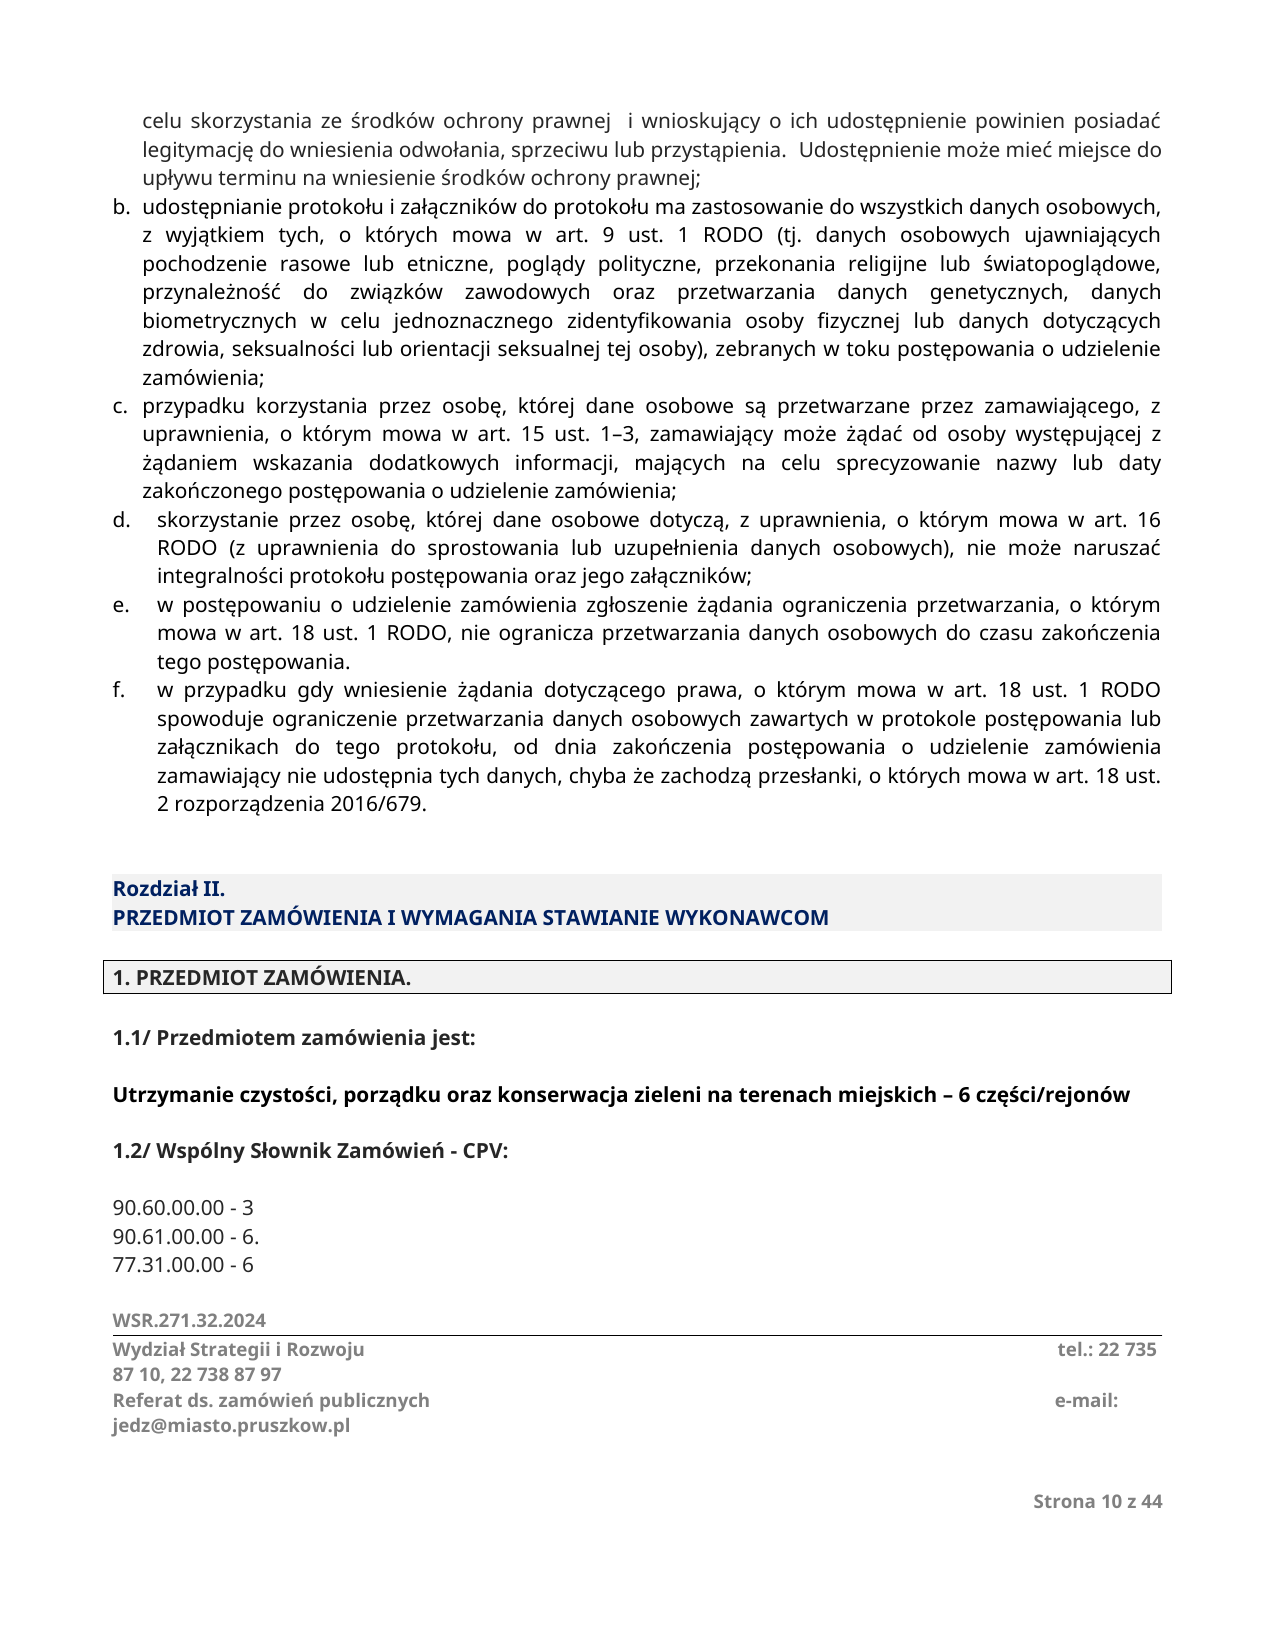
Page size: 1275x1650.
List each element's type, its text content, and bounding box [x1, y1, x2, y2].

list skorzystanie przez osobę, której dane osobowe dotyczą, z uprawnienia, o którym mowa w art. 16 RODO (z uprawnienia do sprostowania lub uzupełnienia danych osobowych), nie może naruszać integralności protokołu postępowania oraz jego załączników; [112, 505, 1162, 590]
text 77.31.00.00 - 6 [112, 1250, 1162, 1279]
list w postępowaniu o udzielenie zamówienia zgłoszenie żądania ograniczenia przetwarzania, o którym mowa w art. 18 ust. 1 RODO, nie ogranicza przetwarzania danych osobowych do czasu zakończenia tego postępowania. [112, 590, 1162, 675]
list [112, 107, 1162, 192]
list udostępnianie protokołu i załączników do protokołu ma zastosowanie do wszystkich danych osobowych, z wyjątkiem tych, o których mowa w art. 9 ust. 1 RODO (tj. danych osobowych ujawniających pochodzenie rasowe lub etniczne, poglądy polityczne, przekonania religijne lub światopoglądowe, przynależność do związków zawodowych oraz przetwarzania danych genetycznych, danych biometrycznych w celu jednoznacznego zidentyfikowania osoby fizycznej lub danych dotyczących zdrowia, seksualności lub orientacji seksualnej tej osoby), zebranych w toku postępowania o udzielenie zamówienia; [112, 192, 1162, 391]
text 90.61.00.00 - 6. [112, 1222, 1162, 1250]
text Utrzymanie czystości, porządku oraz konserwacja zieleni na terenach miejskich – 6 części/rejonów [112, 1080, 1162, 1108]
list przypadku korzystania przez osobę, której dane osobowe są przetwarzane przez zamawiającego, z uprawnienia, o którym mowa w art. 15 ust. 1–3, zamawiający może żądać od osoby występującej z żądaniem wskazania dodatkowych informacji, mających na celu sprecyzowanie nazwy lub daty zakończonego postępowania o udzielenie zamówienia; [112, 391, 1162, 505]
text PRZEDMIOT ZAMÓWIENIA I WYMAGANIA STAWIANIE WYKONAWCOM [112, 903, 1162, 931]
text Rozdział II. [112, 874, 1162, 903]
text 1.2/ Wspólny Słownik Zamówień - CPV: [112, 1137, 1162, 1165]
list w przypadku gdy wniesienie żądania dotyczącego prawa, o którym mowa w art. 18 ust. 1 RODO spowoduje ograniczenie przetwarzania danych osobowych zawartych w protokole postępowania lub załącznikach do tego protokołu, od dnia zakończenia postępowania o udzielenie zamówienia zamawiający nie udostępnia tych danych, chyba że zachodzą przesłanki, o których mowa w art. 18 ust. 2 rozporządzenia 2016/679. [112, 675, 1162, 818]
text 1.1/ Przedmiotem zamówienia jest: [112, 1023, 1162, 1051]
text 90.60.00.00 - 3 [112, 1193, 1162, 1222]
text 1. PRZEDMIOT ZAMÓWIENIA. [104, 961, 1171, 993]
